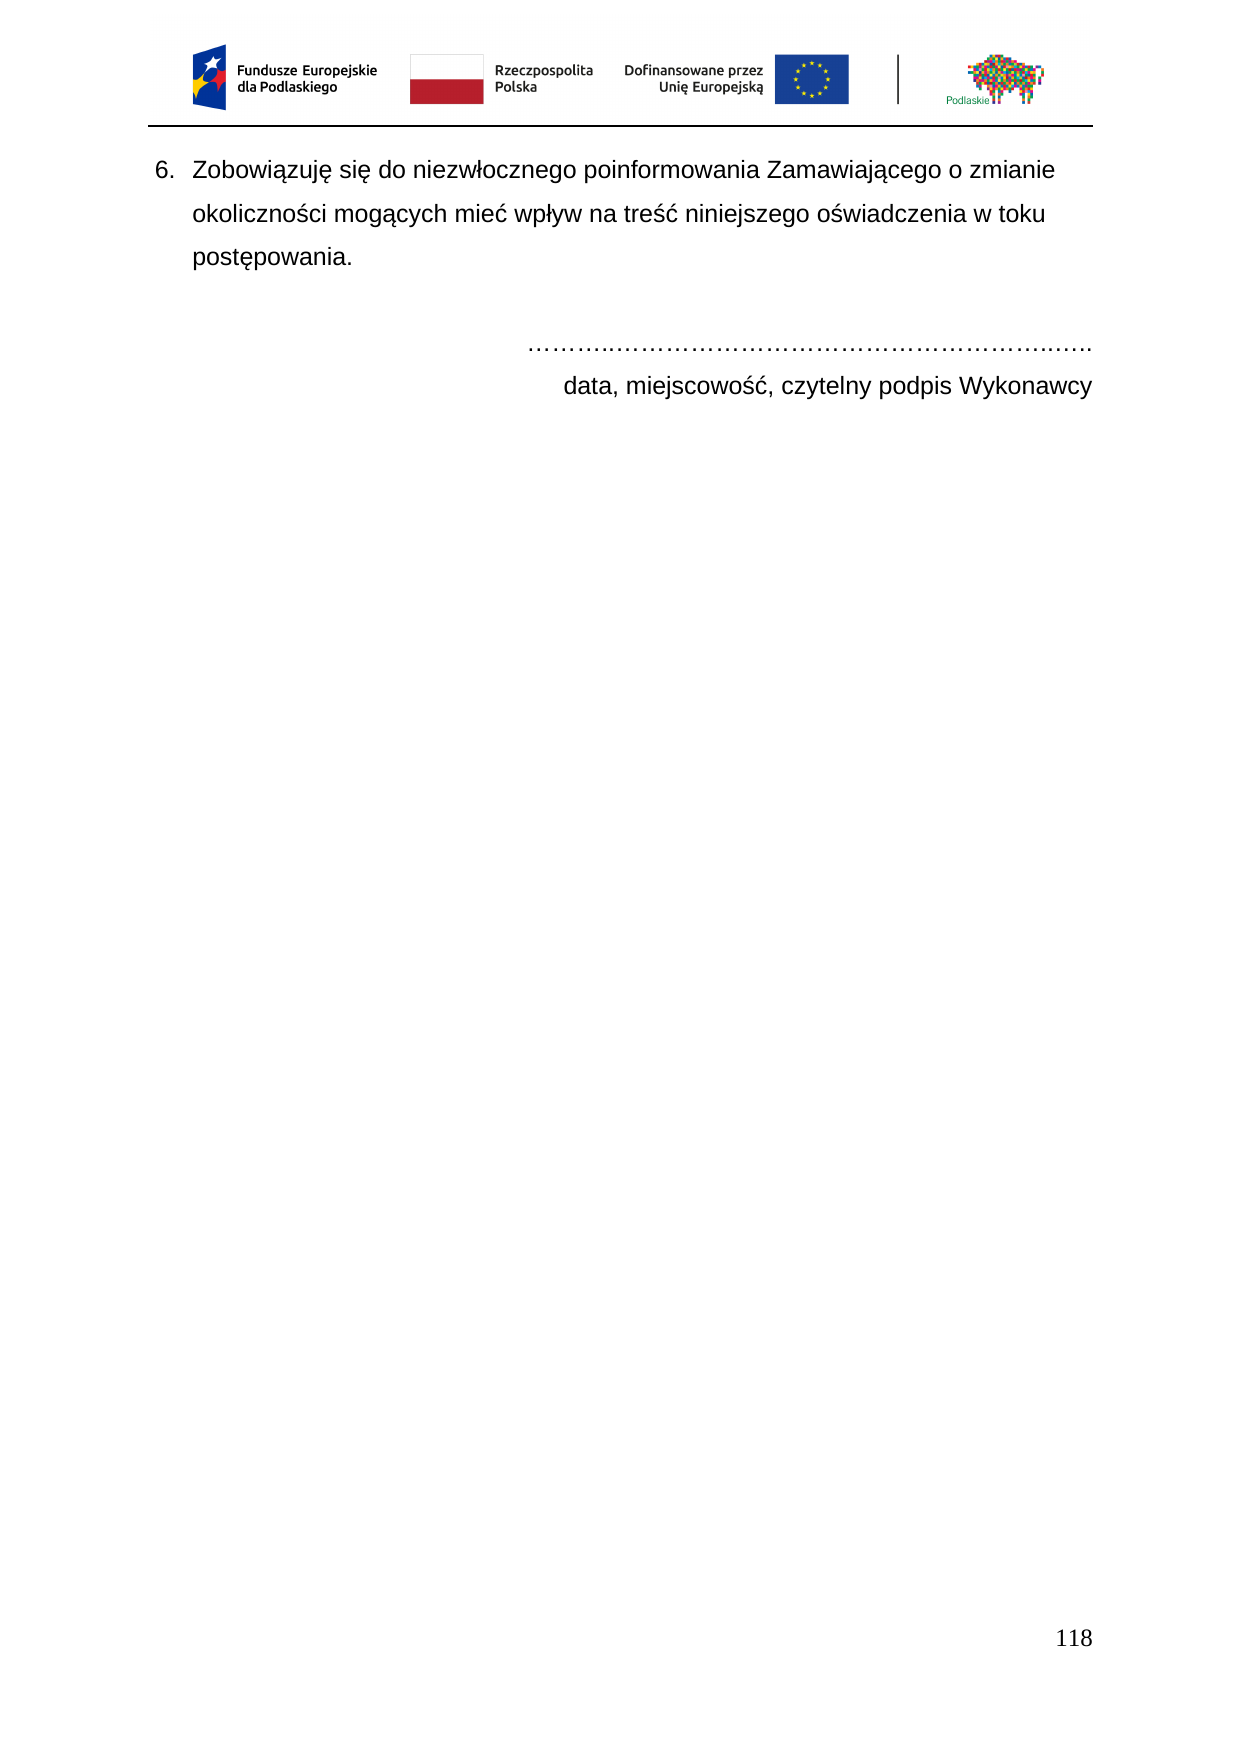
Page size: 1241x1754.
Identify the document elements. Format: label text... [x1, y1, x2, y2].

list Zobowiązuję się do niezwłocznego poinformowania Zamawiającego o zmianie okoliczności mogących mieć wpływ na treść niniejszego oświadczenia w toku postępowania. [154, 156, 1093, 271]
text data, miejscowość, czytelny podpis Wykonawcy [148, 371, 1093, 400]
text ………..……………………………………………..….. [148, 328, 1093, 357]
picture [150, 14, 1090, 124]
